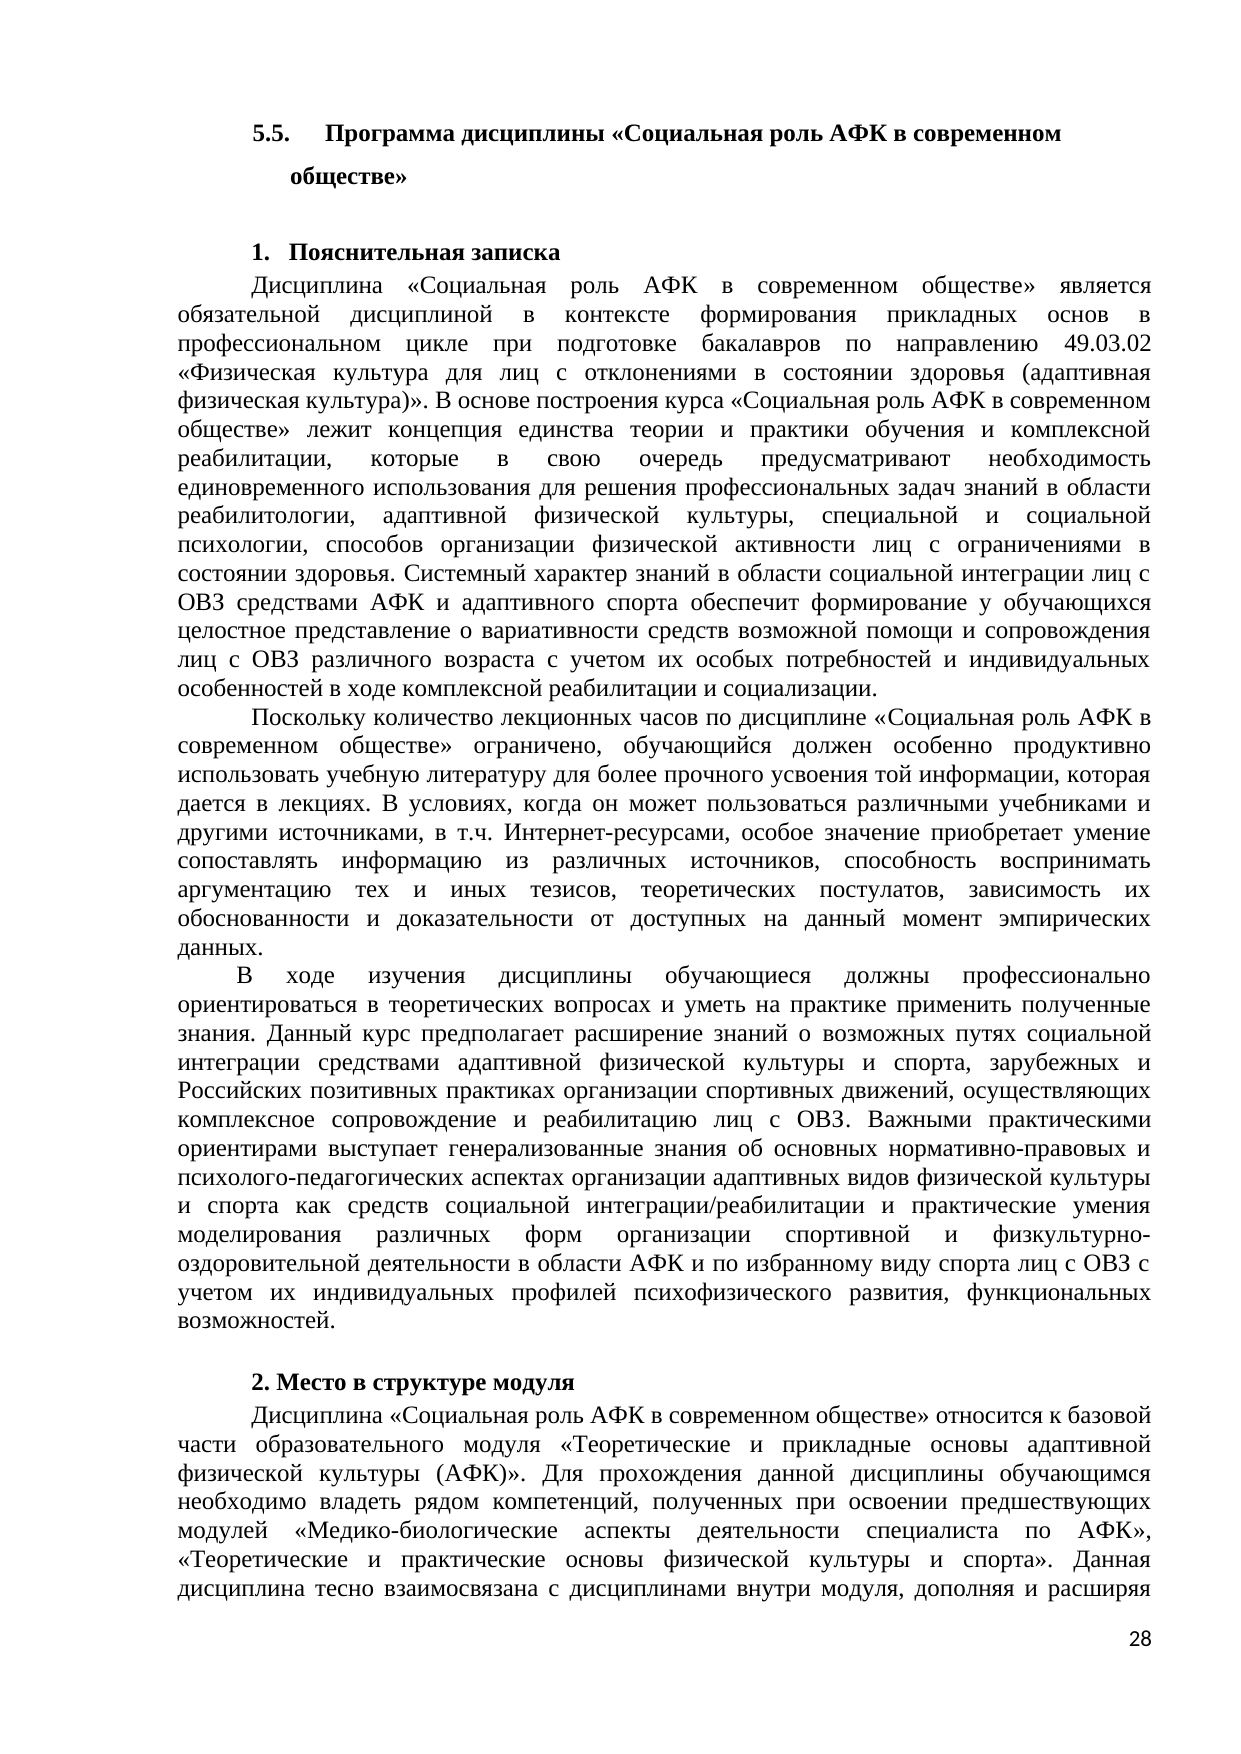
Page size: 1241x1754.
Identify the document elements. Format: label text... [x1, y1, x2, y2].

list Пояснительная записка [251, 237, 1152, 266]
text Дисциплина «Социальная роль АФК в современном обществе» является обязательной дисциплиной в контексте формирования прикладных основ в профессиональном цикле при подготовке бакалавров по направлению 49.03.02 «Физическая культура для лиц с отклонениями в состоянии здоровья (адаптивная физическая культура)». В основе построения курса «Социальная роль АФК в современном обществе» лежит концепция единства теории и практики обучения и комплексной реабилитации, которые в свою очередь предусматривают необходимость единовременного использования для решения профессиональных задач знаний в области реабилитологии, адаптивной физической культуры, специальной и социальной психологии, способов организации физической активности лиц с ограничениями в состоянии здоровья. Системный характер знаний в области социальной интеграции лиц с ОВЗ средствами АФК и адаптивного спорта обеспечит формирование у обучающихся целостное представление о вариативности средств возможной помощи и сопровождения лиц с ОВЗ различного возраста с учетом их особых потребностей и индивидуальных особенностей в ходе комплексной реабилитации и социализации. [177, 270, 1152, 702]
text Поскольку количество лекционных часов по дисциплине «Социальная роль АФК в современном обществе» ограничено, обучающийся должен особенно продуктивно использовать учебную литературу для более прочного усвоения той информации, которая дается в лекциях. В условиях, когда он может пользоваться различными учебниками и другими источниками, в т.ч. Интернет-ресурсами, особое значение приобретает умение сопоставлять информацию из различных источников, способность воспринимать аргументацию тех и иных тезисов, теоретических постулатов, зависимость их обоснованности и доказательности от доступных на данный момент эмпирических данных. [177, 702, 1152, 960]
text 2. Место в структуре модуля [177, 1367, 1152, 1396]
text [177, 1400, 1152, 1601]
text В ходе изучения дисциплины обучающиеся должны профессионально ориентироваться в теоретических вопросах и уметь на практике применить полученные знания. Данный курс предполагает расширение знаний о возможных путях социальной интеграции средствами адаптивной физической культуры и спорта, зарубежных и Российских позитивных практиках организации спортивных движений, осуществляющих комплексное сопровождение и реабилитацию лиц с ОВЗ. Важными практическими ориентирами выступает генерализованные знания об основных нормативно-правовых и психолого-педагогических аспектах организации адаптивных видов физической культуры и спорта как средств социальной интеграции/реабилитации и практические умения моделирования различных форм организации спортивной и физкультурно-оздоровительной деятельности в области АФК и по избранному виду спорта лиц с ОВЗ с учетом их индивидуальных профилей психофизического развития, функциональных возможностей. [177, 960, 1152, 1334]
subtitle Программа дисциплины «Социальная роль АФК в современном обществе» [252, 118, 1152, 190]
